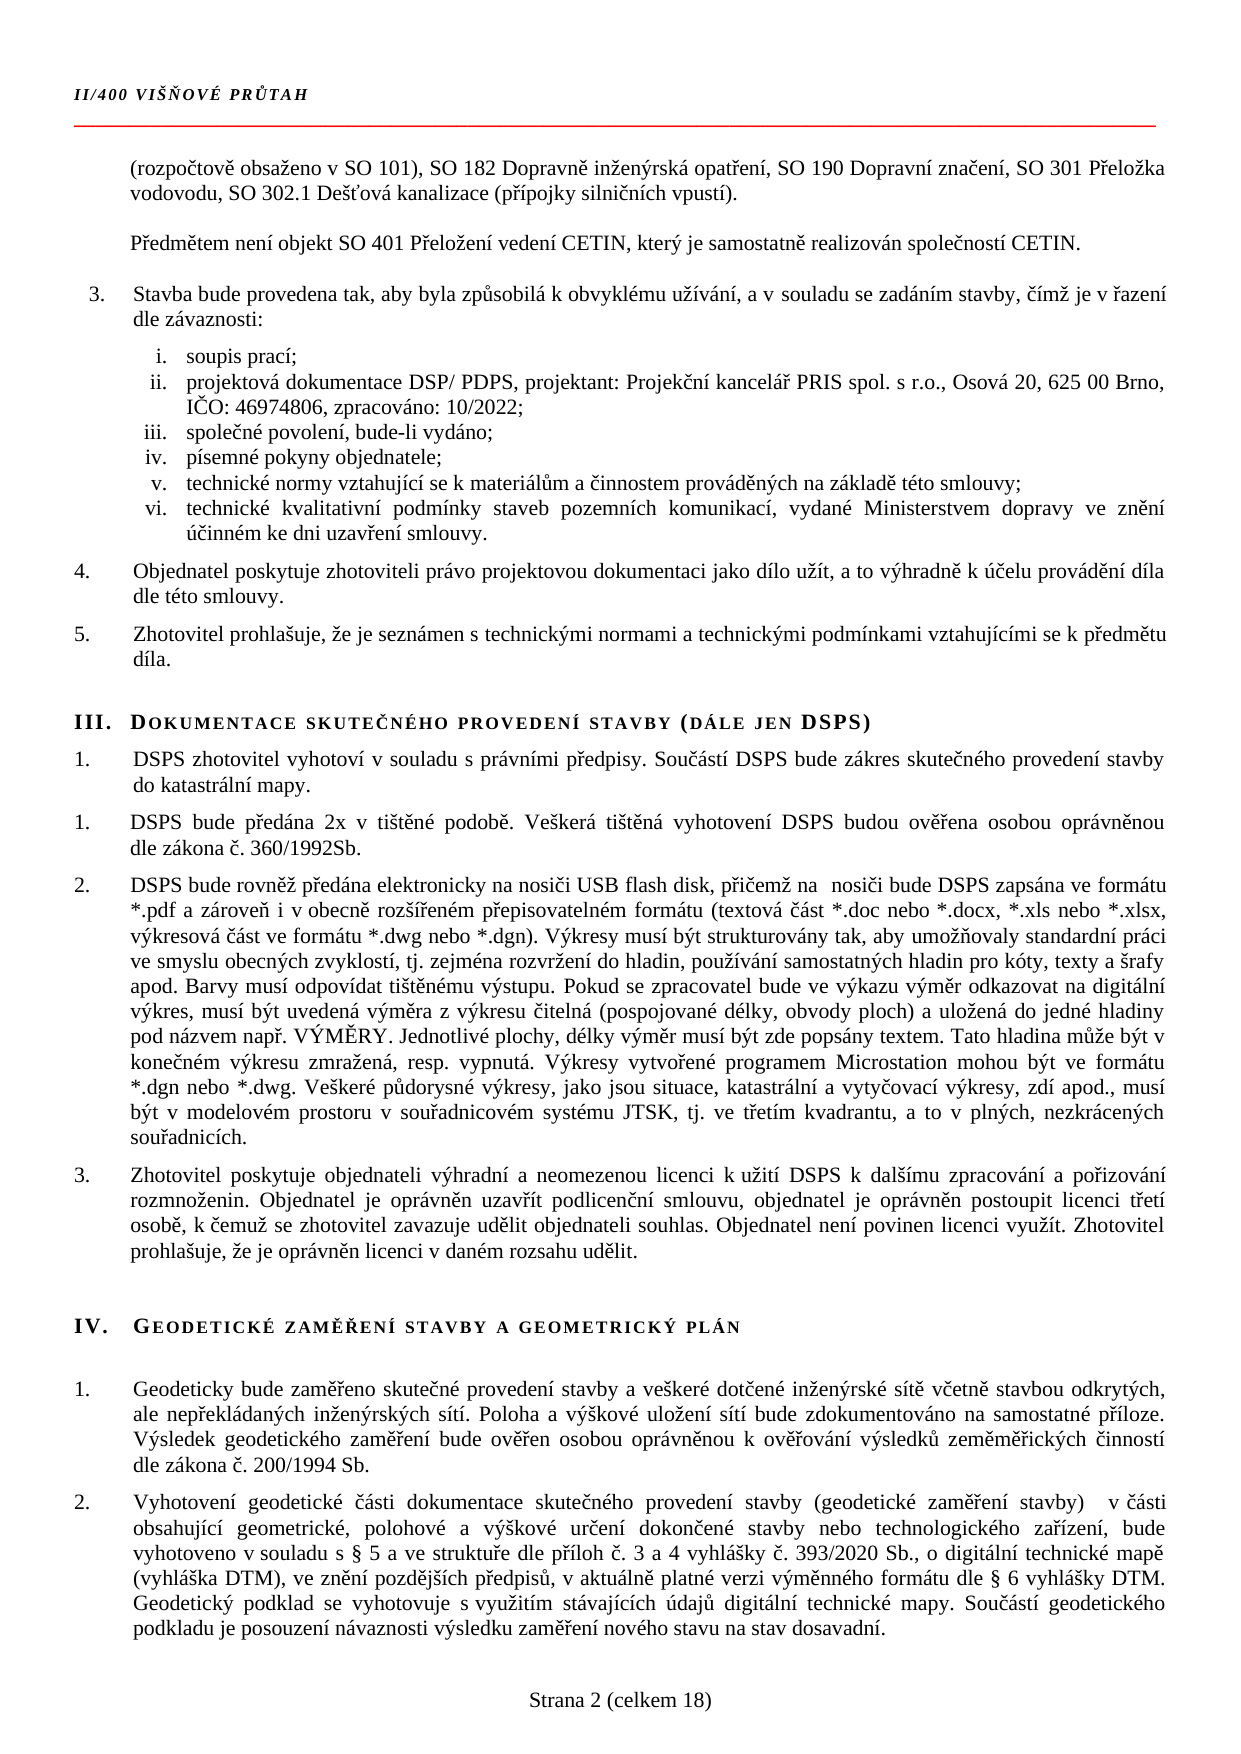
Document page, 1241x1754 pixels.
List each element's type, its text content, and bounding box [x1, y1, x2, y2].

list Objednatel poskytuje zhotoviteli právo projektovou dokumentaci jako dílo užít, a to výhradně k účelu provádění díla dle této smlouvy. [74, 558, 1167, 608]
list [130, 154, 1167, 205]
list společné povolení, bude-li vydáno; [167, 419, 1167, 444]
list Dokumentace skutečného provedení stavby (dále jen DSPS) [74, 709, 1167, 734]
list Vyhotovení geodetické části dokumentace skutečného provedení stavby (geodetické zaměření stavby) v části obsahující geometrické, polohové a výškové určení dokončené stavby nebo technologického zařízení, bude vyhotoveno v souladu s § 5 a ve struktuře dle příloh č. 3 a 4 vyhlášky č. 393/2020 Sb., o digitální technické mapě (vyhláška DTM), ve znění pozdějších předpisů, v aktuálně platné verzi výměnného formátu dle § 6 vyhlášky DTM. Geodetický podklad se vyhotovuje s využitím stávajících údajů digitální technické mapy. Součástí geodetického podkladu je posouzení návaznosti výsledku zaměření nového stavu na stav dosavadní. [74, 1489, 1167, 1641]
list projektová dokumentace DSP/ PDPS, projektant: Projekční kancelář PRIS spol. s r.o., Osová 20, 625 00 Brno, IČO: 46974806, zpracováno: 10/2022; [167, 369, 1167, 419]
list technické normy vztahující se k materiálům a činnostem prováděných na základě této smlouvy; [167, 469, 1167, 495]
list DSPS bude rovněž předána elektronicky na nosiči USB flash disk, přičemž na nosiči bude DSPS zapsána ve formátu *.pdf a zároveň i v obecně rozšířeném přepisovatelném formátu (textová část *.doc nebo *.docx, *.xls nebo *.xlsx, výkresová část ve formátu *.dwg nebo *.dgn). Výkresy musí být strukturovány tak, aby umožňovaly standardní práci ve smyslu obecných zvyklostí, tj. zejména rozvržení do hladin, používání samostatných hladin pro kóty, texty a šrafy apod. Barvy musí odpovídat tištěnému výstupu. Pokud se zpracovatel bude ve výkazu výměr odkazovat na digitální výkres, musí být uvedená výměra z výkresu čitelná (pospojované délky, obvody ploch) a uložená do jedné hladiny pod názvem např. VÝMĚRY. Jednotlivé plochy, délky výměr musí být zde popsány textem. Tato hladina může být v konečném výkresu zmražená, resp. vypnutá. Výkresy vytvořené programem Microstation mohou být ve formátu *.dgn nebo *.dwg. Veškeré půdorysné výkresy, jako jsou situace, katastrální a vytyčovací výkresy, zdí apod., musí být v modelovém prostoru v souřadnicovém systému JTSK, tj. ve třetím kvadrantu, a to v plných, nezkrácených souřadnicích. [74, 872, 1167, 1149]
list Geodeticky bude zaměřeno skutečné provedení stavby a veškeré dotčené inženýrské sítě včetně stavbou odkrytých, ale nepřekládaných inženýrských sítí. Poloha a výškové uložení sítí bude zdokumentováno na samostatné příloze. Výsledek geodetického zaměření bude ověřen osobou oprávněnou k ověřování výsledků zeměměřických činností dle zákona č. 200/1994 Sb. [74, 1376, 1167, 1477]
list písemné pokyny objednatele; [167, 444, 1167, 469]
list DSPS zhotovitel vyhotoví v souladu s právními předpisy. Součástí DSPS bude zákres skutečného provedení stavby do katastrální mapy. [74, 746, 1167, 797]
list Zhotovitel prohlašuje, že je seznámen s technickými normami a technickými podmínkami vztahujícími se k předmětu díla. [74, 621, 1167, 671]
list soupis prací; [167, 343, 1167, 369]
list Předmětem není objekt SO 401 Přeložení vedení CETIN, který je samostatně realizován společností CETIN. [130, 230, 1167, 255]
list DSPS bude předána 2x v tištěné podobě. Veškerá tištěná vyhotovení DSPS budou ověřena osobou oprávněnou dle zákona č. 360/1992Sb. [74, 809, 1167, 860]
list Zhotovitel poskytuje objednateli výhradní a neomezenou licenci k užití DSPS k dalšímu zpracování a pořizování rozmnoženin. Objednatel je oprávněn uzavřít podlicenční smlouvu, objednatel je oprávněn postoupit licenci třetí osobě, k čemuž se zhotovitel zavazuje udělit objednateli souhlas. Objednatel není povinen licenci využít. Zhotovitel prohlašuje, že je oprávněn licenci v daném rozsahu udělit. [74, 1162, 1167, 1263]
list Geodetické zaměření stavby a geometrický plán [74, 1313, 1167, 1338]
list technické kvalitativní podmínky staveb pozemních komunikací, vydané Ministerstvem dopravy ve znění účinném ke dni uzavření smlouvy. [167, 495, 1167, 545]
list Stavba bude provedena tak, aby byla způsobilá k obvyklému užívání, a v souladu se zadáním stavby, čímž je v řazení dle závaznosti: [89, 281, 1167, 331]
